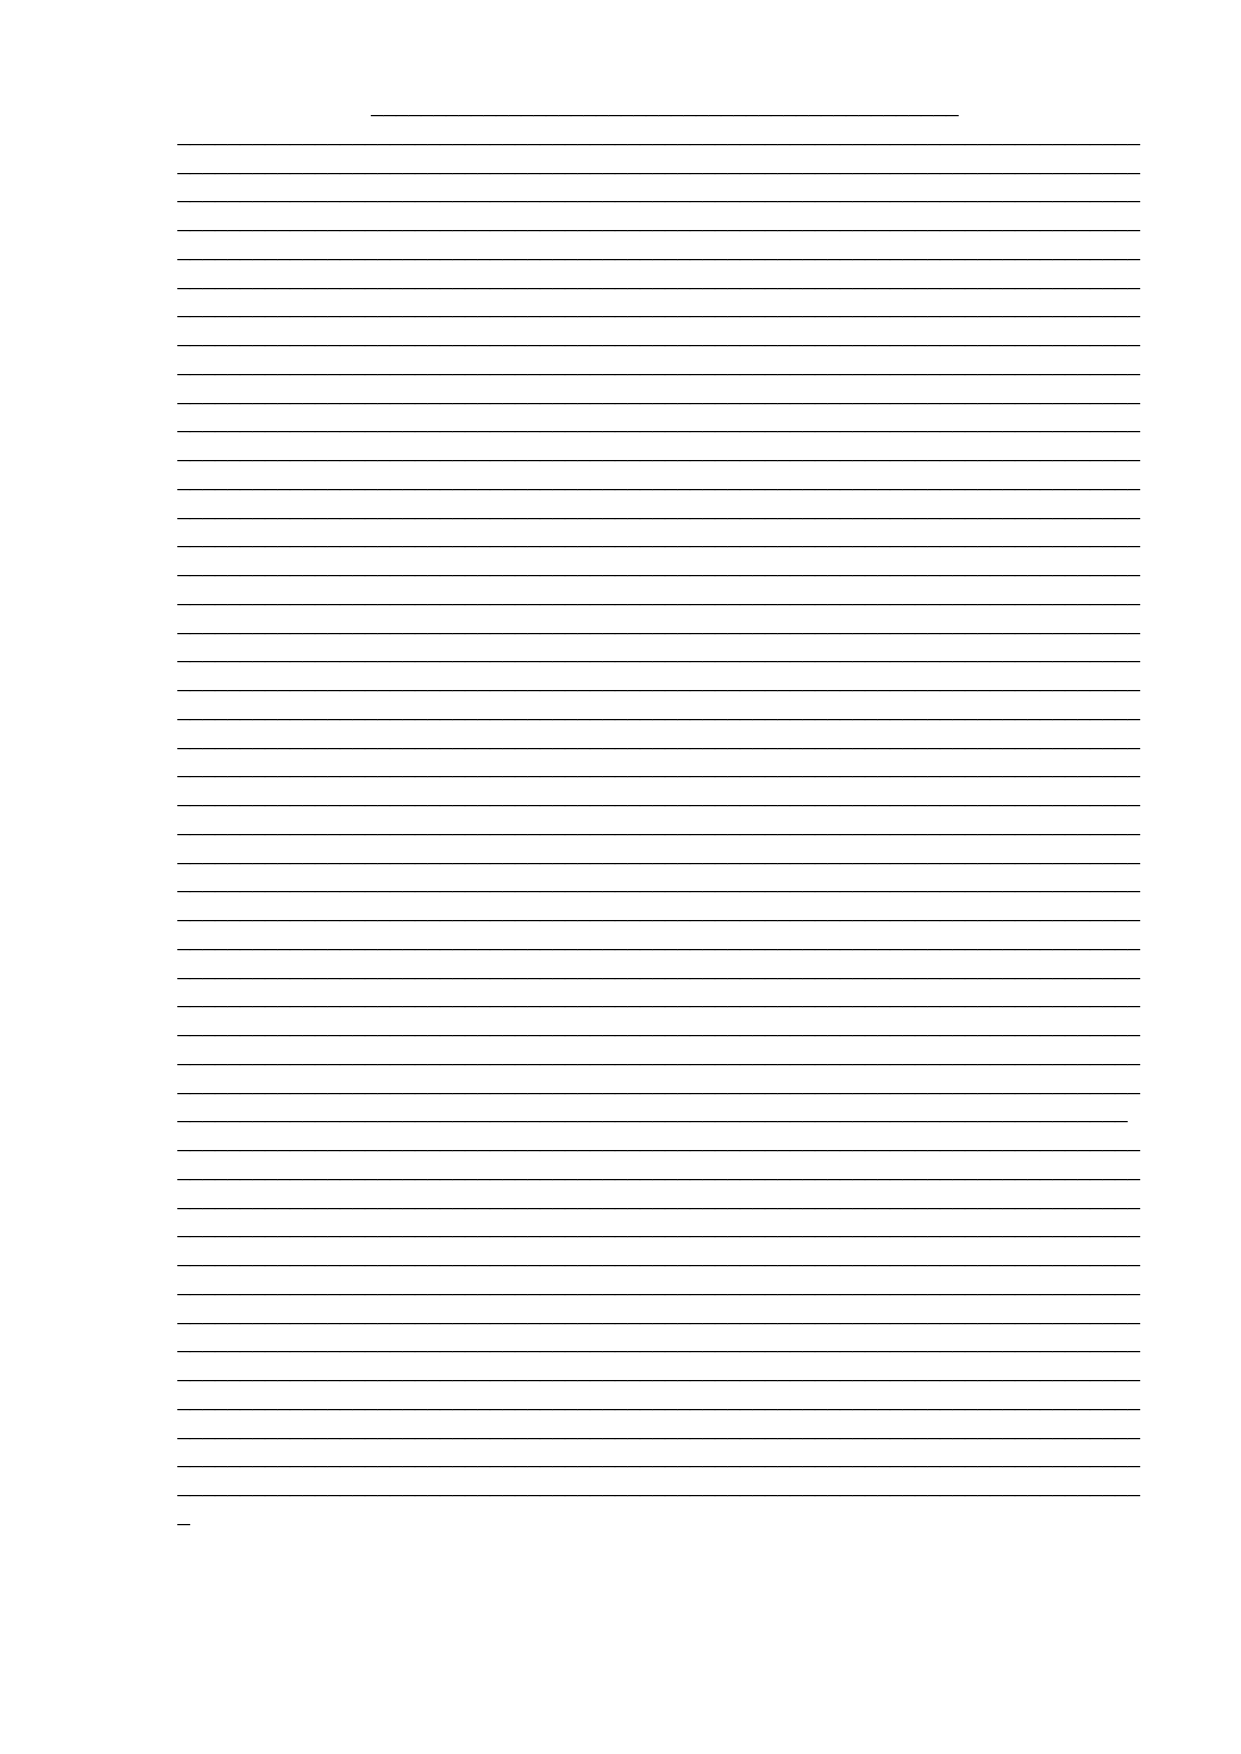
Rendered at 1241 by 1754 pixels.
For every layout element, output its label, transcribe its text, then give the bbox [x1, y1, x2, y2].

text _____________________________________________________________________________ [177, 895, 1152, 924]
text _____________________________________________________________________________ [177, 550, 1152, 579]
text _____________________________________________________________________________ [177, 953, 1152, 981]
text _____________________________________________________________________________ [177, 119, 1152, 148]
text _____________________________________________________________________________ [177, 349, 1152, 378]
text _____________________________________________________________________________ [177, 1068, 1152, 1096]
text _____________________________________________________________________________ [177, 981, 1152, 1010]
text _____________________________________________________________________________ [177, 751, 1152, 780]
text _____________________________________________________________________________ [177, 521, 1152, 550]
text _____________________________________________________________________________ [177, 435, 1152, 464]
text _____________________________________________________________________________ [177, 838, 1152, 866]
text _____________________________________________________________________________ [177, 809, 1152, 838]
text _____________________________________________________________________________ [177, 1010, 1152, 1039]
text _____________________________________________________________________________ [177, 176, 1152, 205]
text _____________________________________________________________________________ [177, 866, 1152, 895]
text _____________________________________________________________________________ [177, 291, 1152, 320]
text _____________________________________________________________________________ [177, 694, 1152, 723]
text _____________________________________________________________________________ [177, 579, 1152, 608]
text _____________________________________________________________________________ [177, 320, 1152, 349]
text _____________________________________________________________________________ [177, 608, 1152, 636]
text _____________________________________________________________________________ [177, 234, 1152, 263]
text _____________________________________________________________________________ [177, 1039, 1152, 1068]
text _____________________________________________________________________________ [177, 406, 1152, 435]
text _____________________________________________________________________________ [177, 378, 1152, 406]
text _____________________________________________________________________________ [177, 464, 1152, 493]
text _______________________________________________ [177, 90, 1152, 119]
text _____________________________________________________________________________ [177, 636, 1152, 665]
text ______________________________________________________________________________________________________________________________________________________________________________________________________________________________________________________________________________________________________________________________________________________________________________________________________________________________________________________________________________________________________________________________________________________________________________________________________________________________________________________________________________________________________________________________________________________________________________________________________________________________________________________________________________________________________________________________________________________________________________________________________________________________________________________________________________________________________________________ [177, 1096, 1152, 1528]
text _____________________________________________________________________________ [177, 263, 1152, 291]
text _____________________________________________________________________________ [177, 780, 1152, 809]
text _____________________________________________________________________________ [177, 665, 1152, 694]
text _____________________________________________________________________________ [177, 493, 1152, 521]
text _____________________________________________________________________________ [177, 148, 1152, 176]
text _____________________________________________________________________________ [177, 723, 1152, 751]
text _____________________________________________________________________________ [177, 205, 1152, 234]
text _____________________________________________________________________________ [177, 924, 1152, 953]
